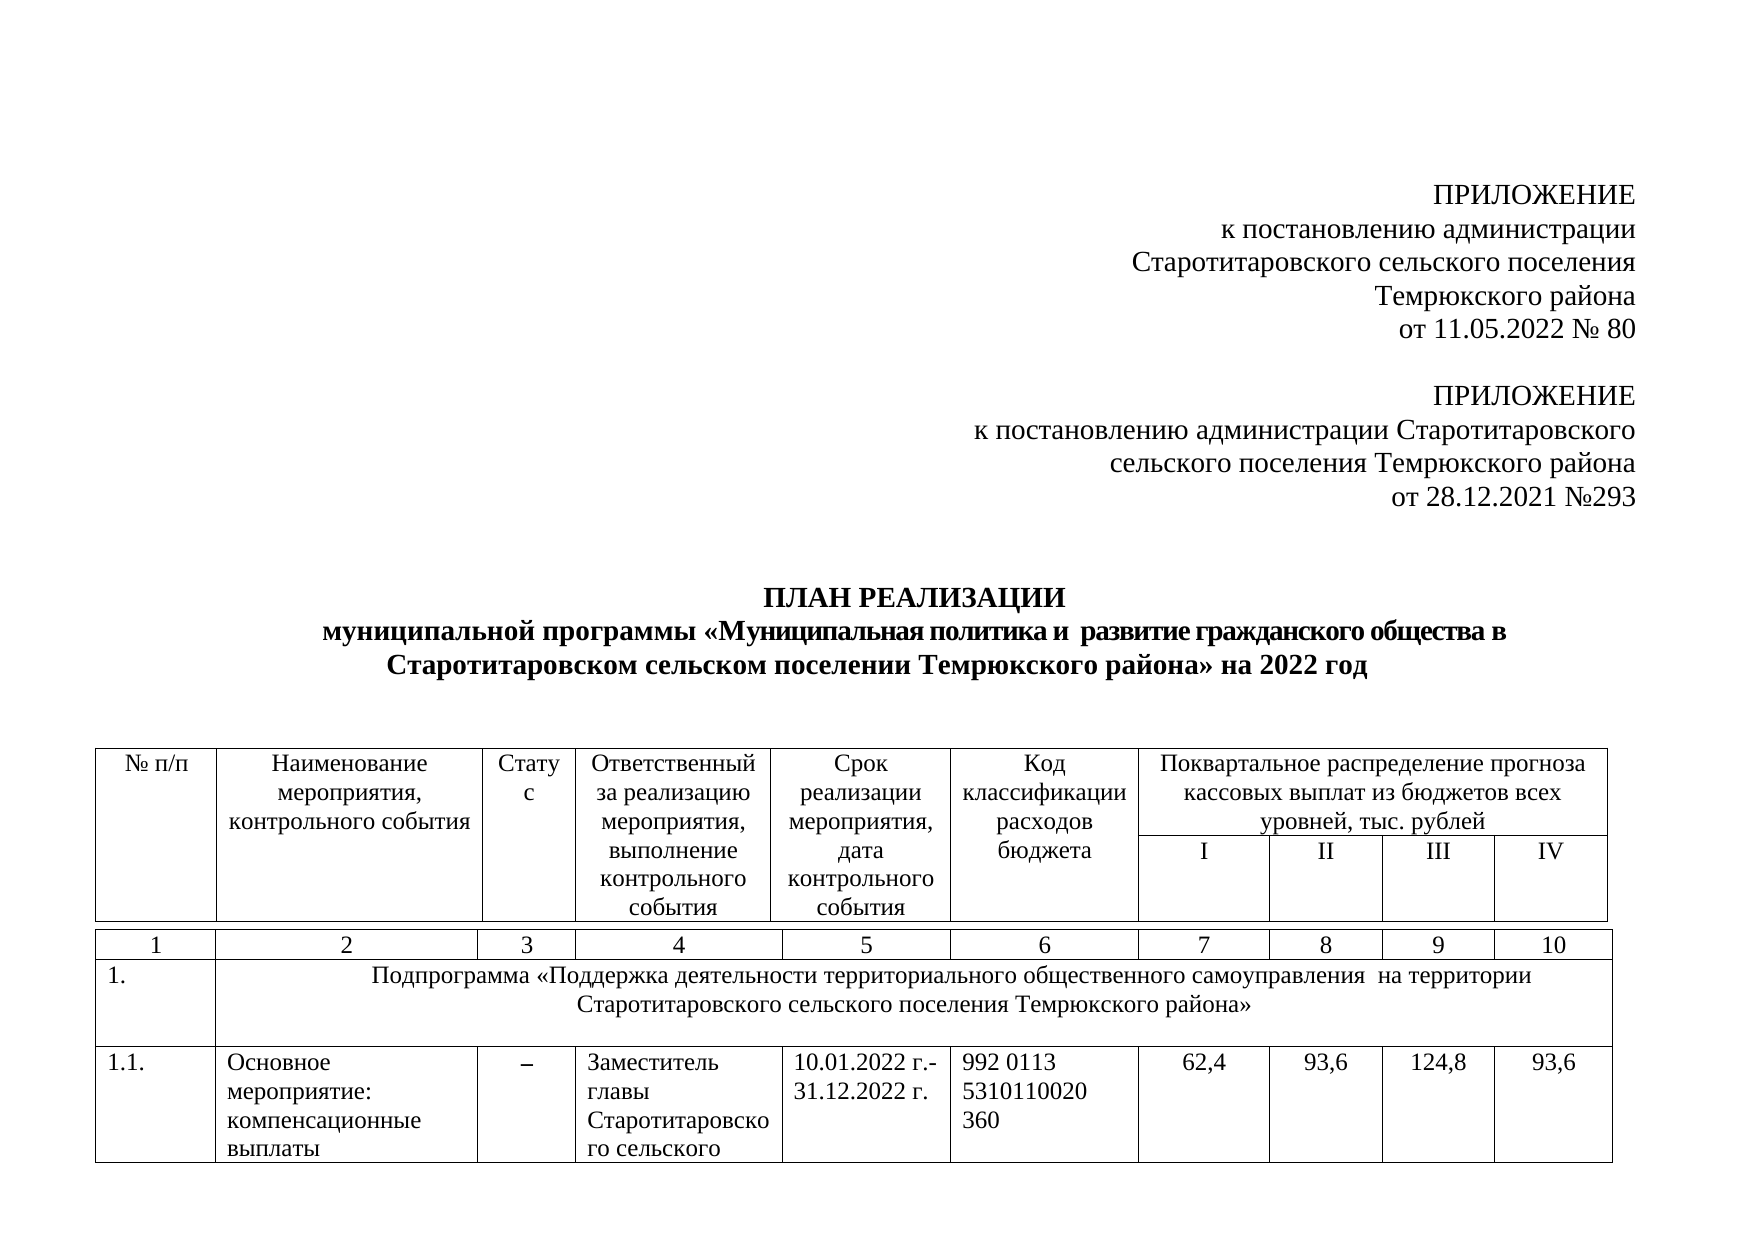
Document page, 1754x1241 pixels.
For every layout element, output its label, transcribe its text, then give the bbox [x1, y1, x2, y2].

text к постановлению администрации Старотитаровского [118, 412, 1636, 446]
table_header 6 [951, 930, 1138, 959]
table_cell 1. [96, 960, 215, 1046]
table_cell 93,6 [1270, 1047, 1382, 1162]
text Темрюкского района [118, 278, 1636, 311]
table_header 9 [1383, 930, 1494, 959]
table_header Срок реализации мероприятия, дата контрольного события [771, 749, 950, 921]
text от 11.05.2022 № 80 [118, 311, 1636, 345]
table_cell I [1139, 836, 1269, 921]
table_header 8 [1270, 930, 1382, 959]
table_cell 62,4 [1139, 1047, 1269, 1162]
text ПРИЛОЖЕНИЕ [118, 378, 1636, 412]
table_header 2 [216, 930, 477, 959]
table_header 1 [96, 930, 215, 959]
text Старотитаровского сельского поселения [118, 244, 1636, 278]
text к постановлению администрации [118, 211, 1636, 244]
text муниципальной программы «Муниципальная политика и развитие гражданского общества в Старотитаровском сельском поселении Темрюкского района» на 2022 год [118, 613, 1636, 680]
table_header 7 [1139, 930, 1269, 959]
table_header Код классификации расходов бюджета [951, 749, 1138, 921]
table_cell 992 0113 5310110020 360 [951, 1047, 1138, 1162]
table_header Поквартальное распределение прогноза кассовых выплат из бюджетов всех уровней, тыс. рублей [1139, 749, 1607, 835]
text сельского поселения Темрюкского района [118, 446, 1636, 479]
table_cell ‒ [478, 1047, 575, 1162]
table_header № п/п [96, 749, 216, 921]
text ПРИЛОЖЕНИЕ [118, 177, 1636, 211]
table_cell Подпрограмма «Поддержка деятельности территориального общественного самоуправления на территории Старотитаровского сельского поселения Темрюкского района» [216, 960, 1612, 1046]
table_header 10 [1495, 930, 1612, 959]
table_header 5 [783, 930, 950, 959]
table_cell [216, 1047, 477, 1162]
table_cell II [1270, 836, 1382, 921]
table_header Ответственный за реализацию мероприятия, выполнение контрольного события [576, 749, 770, 921]
table_cell 1.1. [96, 1047, 215, 1162]
table_header Наименование мероприятия, контрольного события [217, 749, 482, 921]
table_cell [576, 1047, 782, 1162]
table_cell IV [1495, 836, 1607, 921]
text от 28.12.2021 №293 [118, 479, 1636, 513]
table_header Статус [483, 749, 575, 921]
table_header 4 [576, 930, 782, 959]
table_cell 10.01.2022 г.- 31.12.2022 г. [783, 1047, 950, 1162]
table_header 3 [478, 930, 575, 959]
text ПЛАН РЕАЛИЗАЦИИ [118, 580, 1636, 613]
table_cell 124,8 [1383, 1047, 1494, 1162]
table_cell 93,6 [1495, 1047, 1612, 1162]
table_cell III [1383, 836, 1494, 921]
